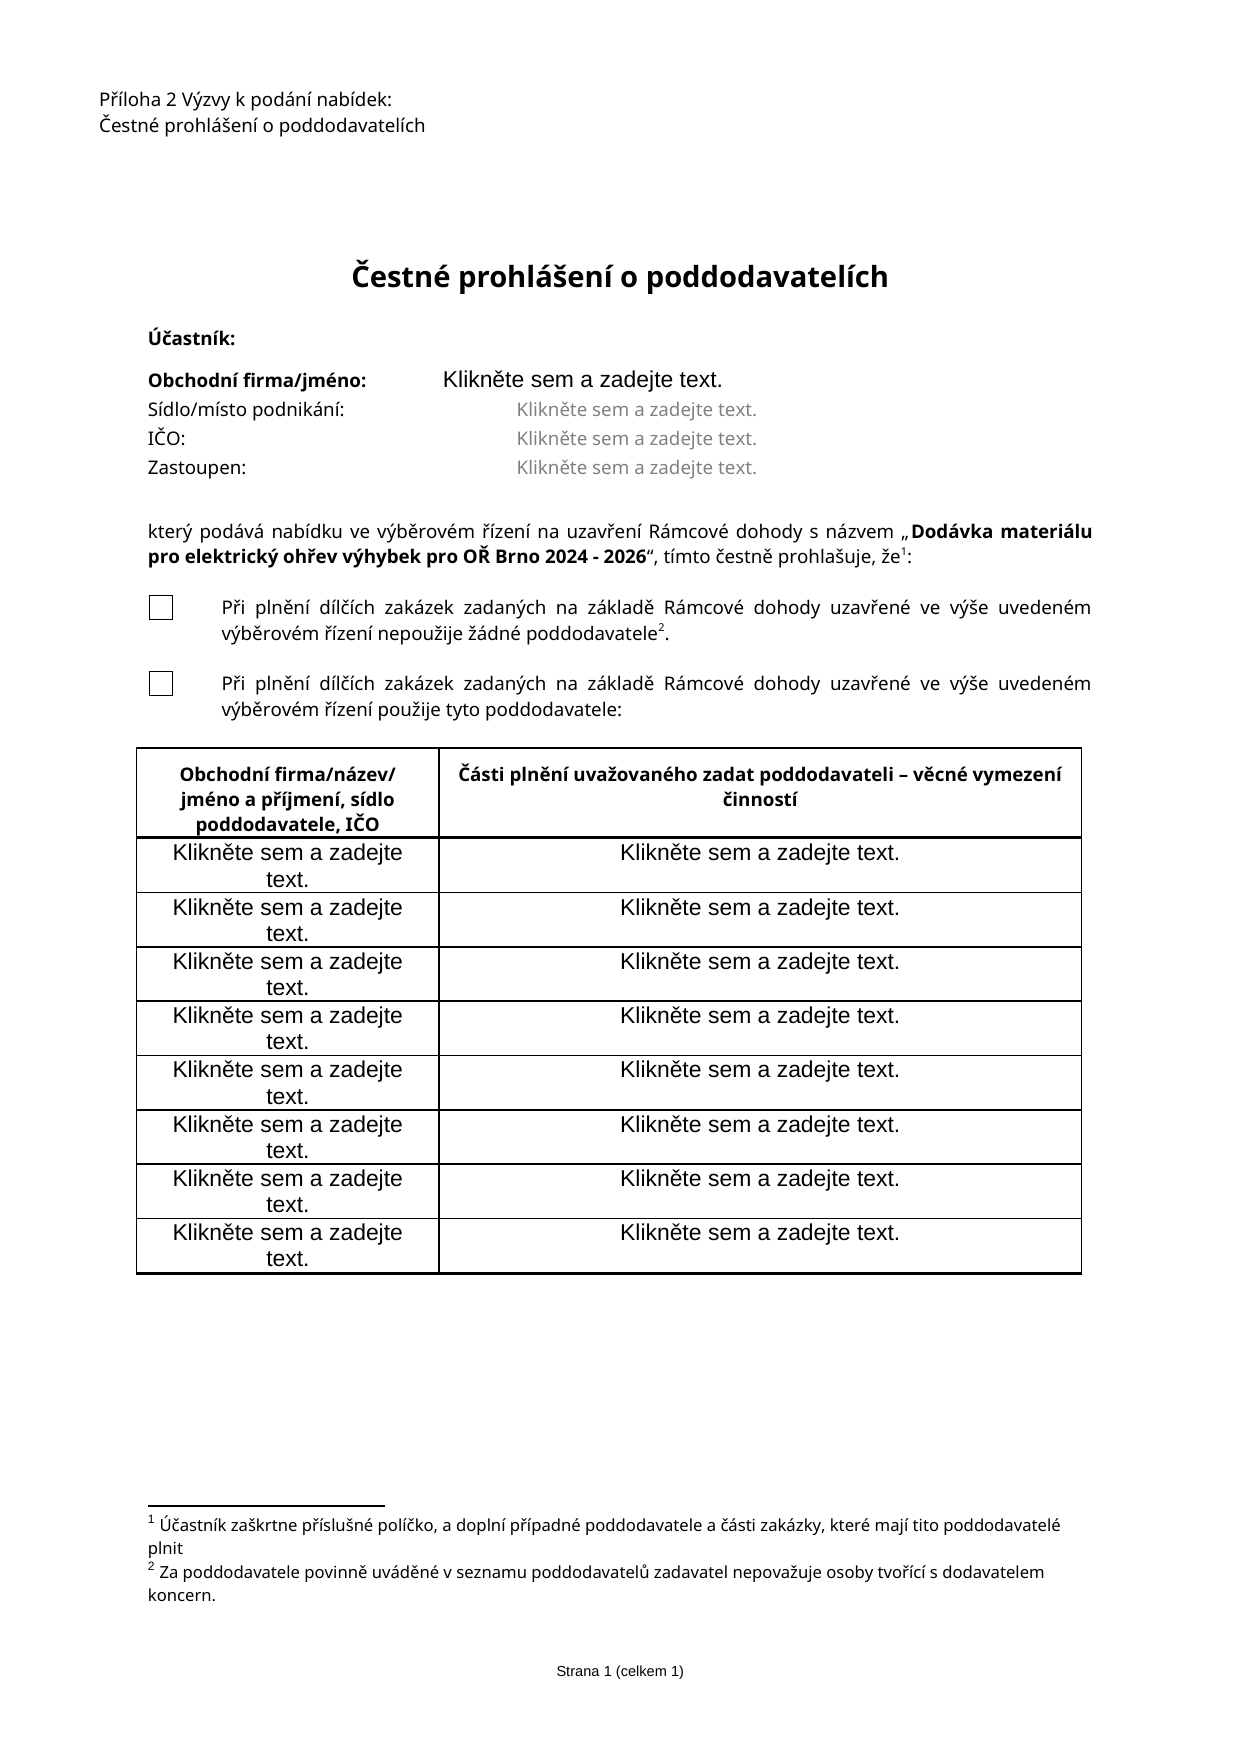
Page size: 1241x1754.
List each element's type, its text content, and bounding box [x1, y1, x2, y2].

text Účastník: [148, 321, 1093, 352]
text IČO: [148, 422, 1093, 451]
table_header Obchodní firma/název/ jméno a příjmení, sídlo poddodavatele, IČO [137, 749, 438, 836]
text Při plnění dílčích zakázek zadaných na základě Rámcové dohody uzavřené ve výše uvedeném výběrovém řízení použije tyto poddodavatele: [148, 670, 1093, 721]
table_header Části plnění uvažovaného zadat poddodavateli – věcné vymezení činností [440, 749, 1081, 836]
title Čestné prohlášení o poddodavatelích [148, 256, 1093, 296]
text Zastoupen: [148, 451, 1093, 480]
text Při plnění dílčích zakázek zadaných na základě Rámcové dohody uzavřené ve výše uvedeném výběrovém řízení nepoužije žádné poddodavatele. [148, 594, 1093, 645]
text Obchodní firma/jméno: [148, 364, 1093, 393]
text Sídlo/místo podnikání: [148, 393, 1093, 422]
text který podává nabídku ve výběrovém řízení na uzavření Rámcové dohody s názvem „Dodávka materiálu pro elektrický ohřev výhybek pro OŘ Brno 2024 - 2026“, tímto čestně prohlašuje, že: [148, 518, 1093, 569]
